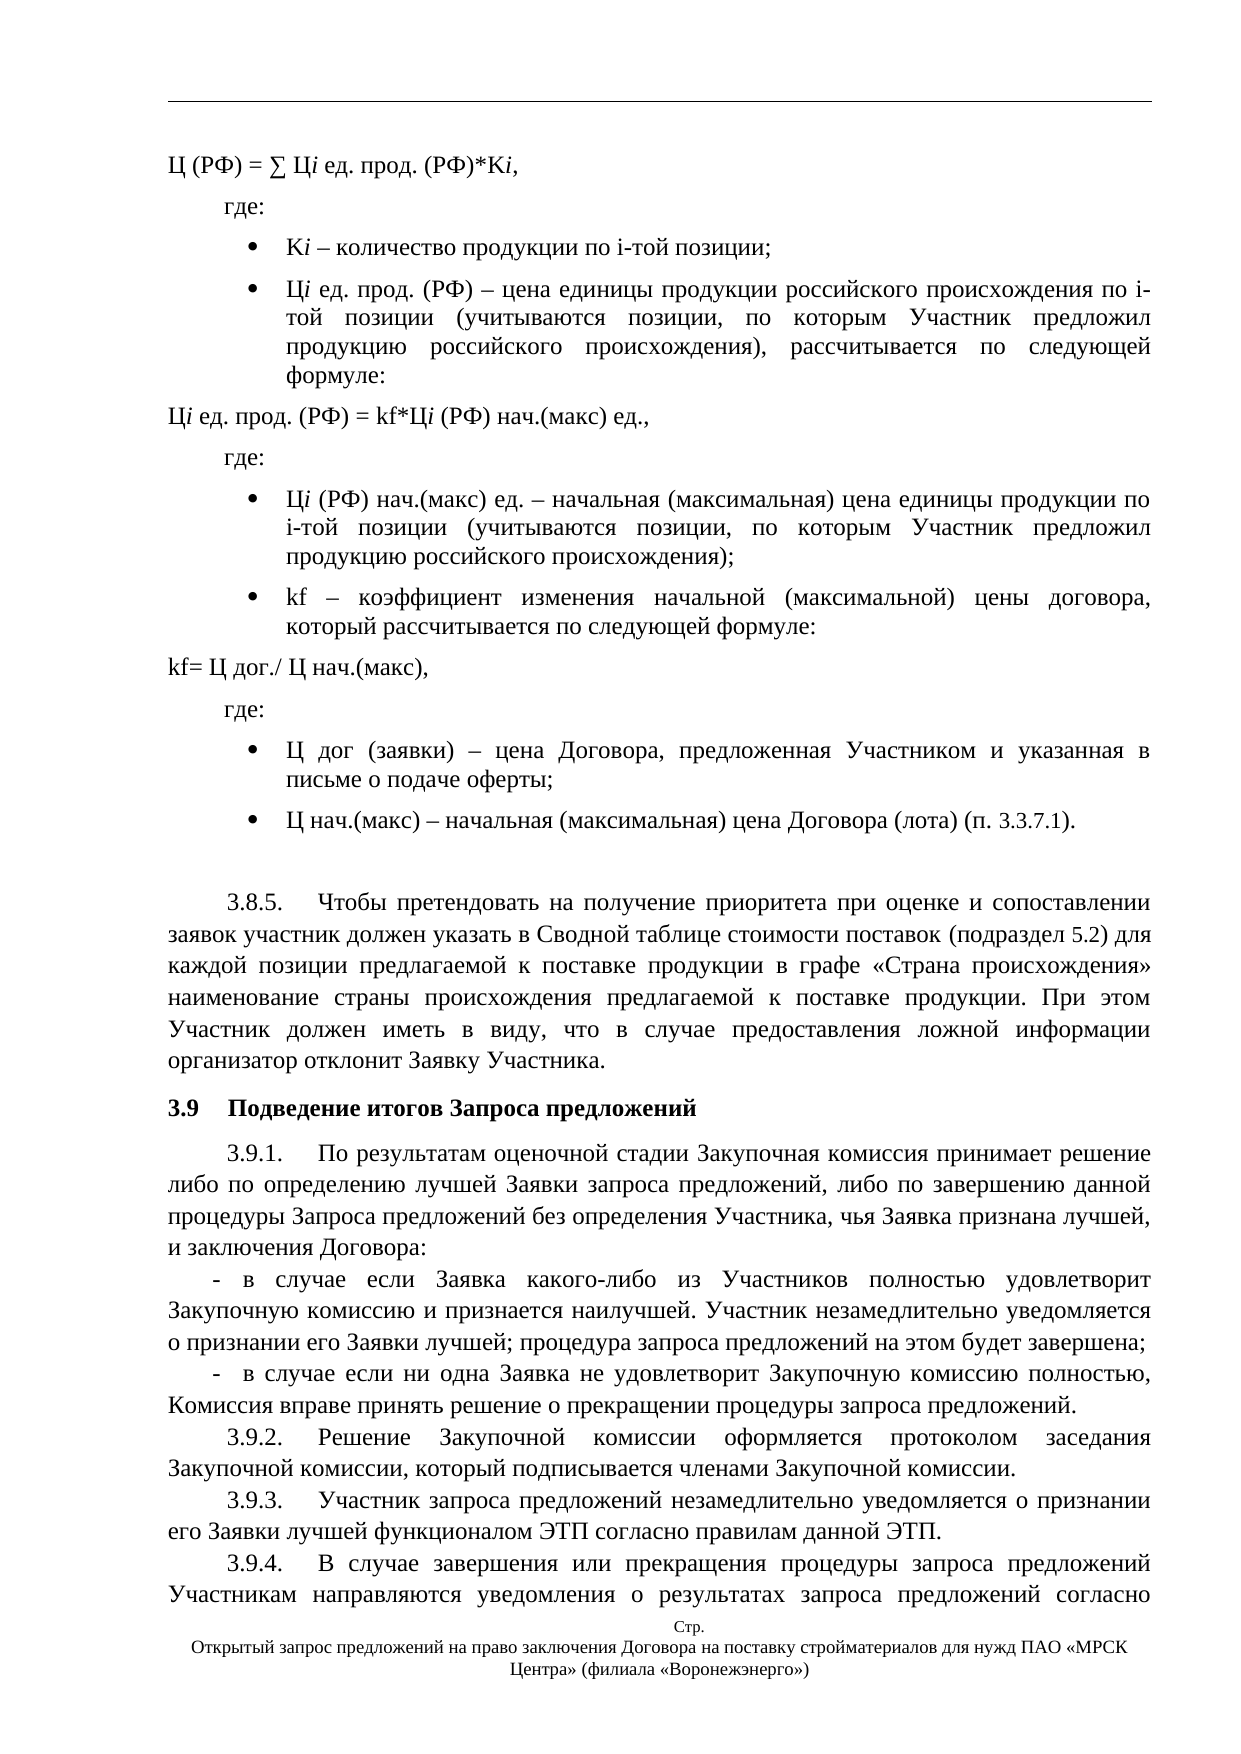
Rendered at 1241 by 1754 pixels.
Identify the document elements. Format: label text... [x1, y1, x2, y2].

list Участник запроса предложений незамедлительно уведомляется о признании его Заявки лучшей функционалом ЭТП согласно правилам данной ЭТП. [168, 1485, 1152, 1545]
list kf – коэффициент изменения начальной (максимальной) цены договора, который рассчитывается по следующей формуле: [248, 582, 1152, 640]
list Ц (РФ) = ∑ Цi ед. прод. (РФ)*Ki, [168, 150, 1152, 179]
list Цi ед. прод. (РФ) – цена единицы продукции российского происхождения по i-той позиции (учитываются позиции, по которым Участник предложил продукцию российского происхождения), рассчитывается по следующей формуле: [248, 274, 1152, 389]
list где: [224, 694, 1152, 722]
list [168, 1548, 1152, 1608]
list в случае если ни одна Заявка не удовлетворит Закупочную комиссию полностью, Комиссия вправе принять решение о прекращении процедуры запроса предложений. [168, 1358, 1152, 1419]
list kf= Ц дог./ Ц нач.(макс), [168, 652, 1152, 681]
list Ц дог (заявки) – цена Договора, предложенная Участником и указанная в письме о подаче оферты; [248, 735, 1152, 792]
list где: [224, 191, 1152, 220]
list Цi (РФ) нач.(макс) ед. – начальная (максимальная) цена единицы продукции по i-той позиции (учитываются позиции, по которым Участник предложил продукцию российского происхождения); [248, 484, 1152, 570]
list Ц нач.(макс) – начальная (максимальная) цена Договора (лота) (п. 3.3.7.1). [248, 805, 1152, 834]
list Чтобы претендовать на получение приоритета при оценке и сопоставлении заявок участник должен указать в Сводной таблице стоимости поставок (подраздел 5.2) для каждой позиции предлагаемой к поставке продукции в графе «Страна происхождения» наименование страны происхождения предлагаемой к поставке продукции. При этом Участник должен иметь в виду, что в случае предоставления ложной информации организатор отклонит Заявку Участника. [168, 887, 1152, 1074]
list в случае если Заявка какого-либо из Участников полностью удовлетворит Закупочную комиссию и признается наилучшей. Участник незамедлительно уведомляется о признании его Заявки лучшей; процедура запроса предложений на этом будет завершена; [168, 1264, 1152, 1356]
list Цi ед. прод. (РФ) = kf*Цi (РФ) нач.(макс) ед., [168, 401, 1152, 430]
subtitle Подведение итогов Запроса предложений [168, 1093, 1152, 1122]
list Ki – количество продукции по i-той позиции; [248, 232, 1152, 261]
list где: [224, 442, 1152, 471]
list По результатам оценочной стадии Закупочная комиссия принимает решение либо по определению лучшей Заявки запроса предложений, либо по завершению данной процедуры Запроса предложений без определения Участника, чья Заявка признана лучшей, и заключения Договора: [168, 1138, 1152, 1261]
list Решение Закупочной комиссии оформляется протоколом заседания Закупочной комиссии, который подписывается членами Закупочной комиссии. [168, 1422, 1152, 1482]
